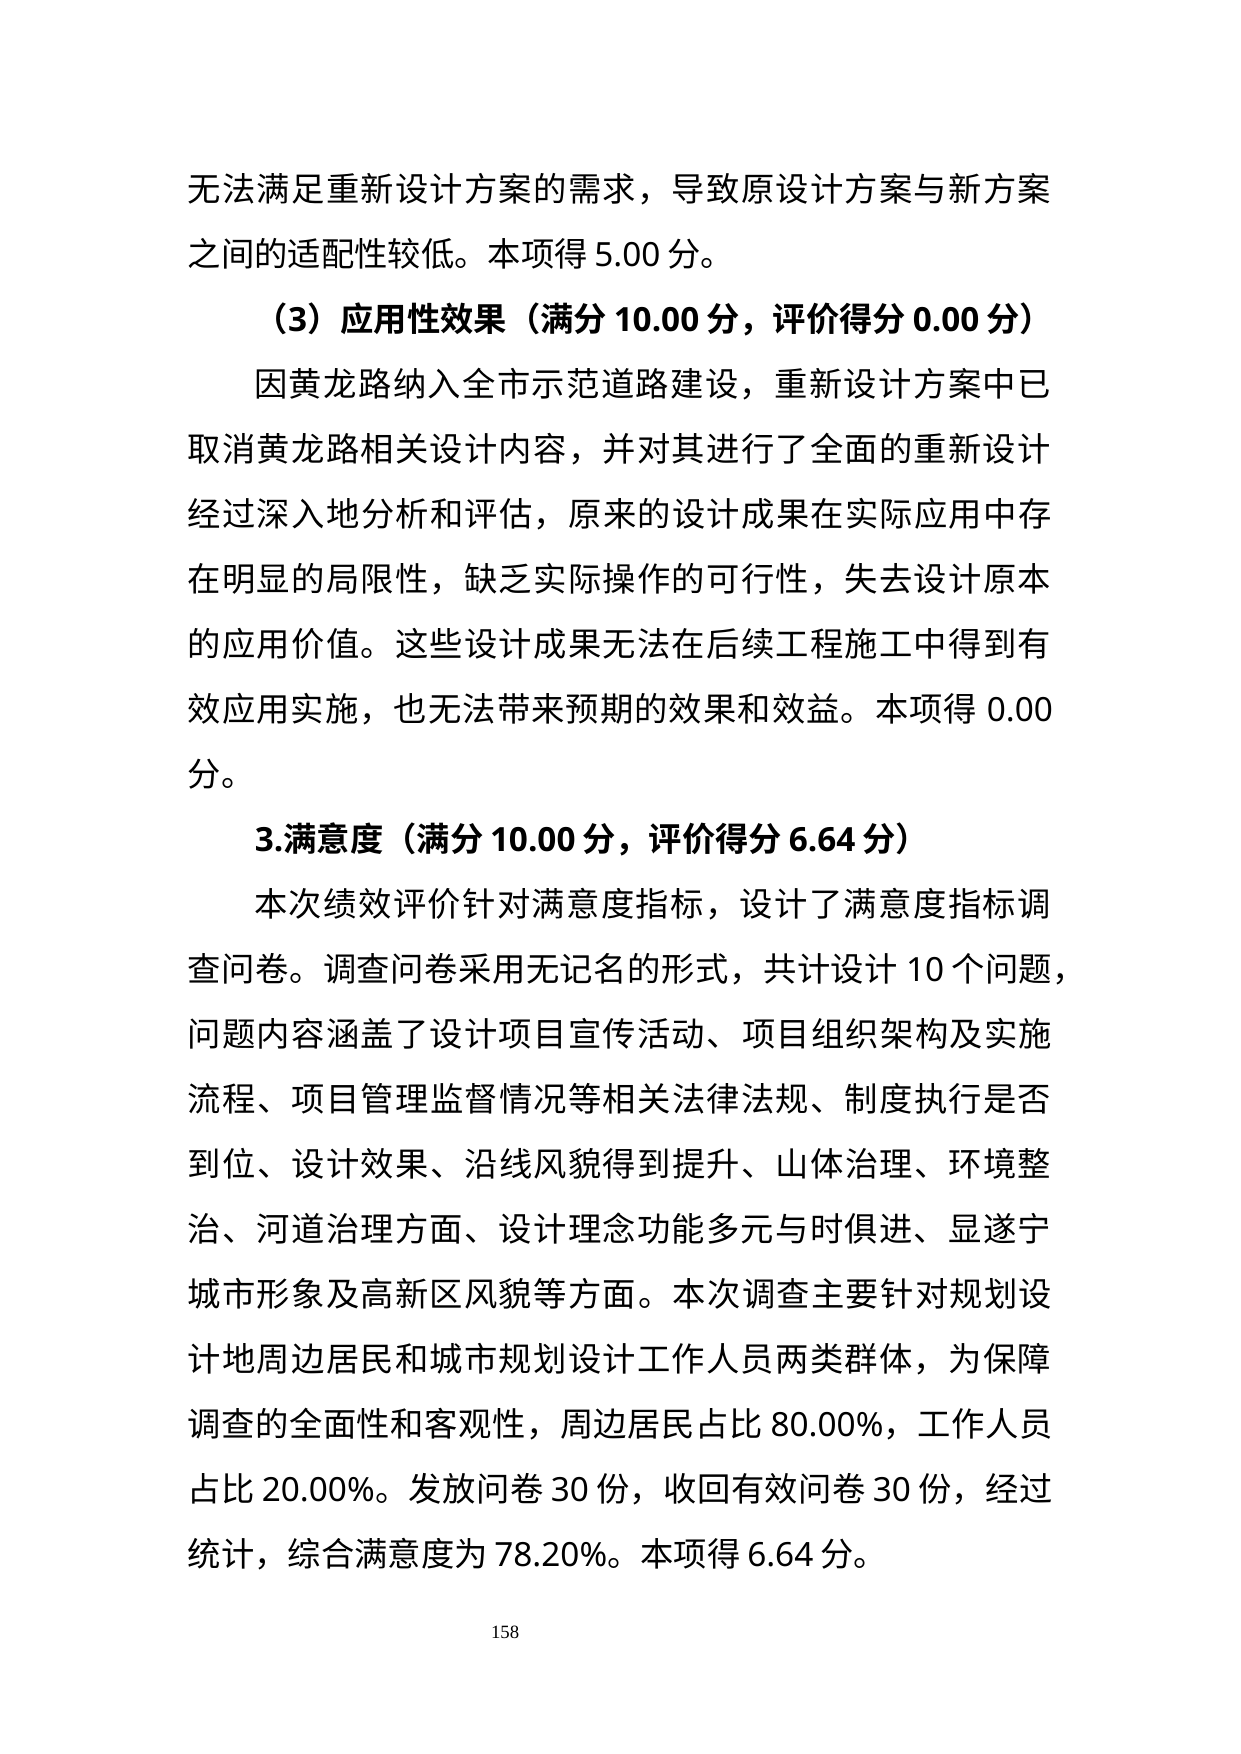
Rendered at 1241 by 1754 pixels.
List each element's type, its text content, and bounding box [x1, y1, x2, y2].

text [187, 154, 1053, 284]
text 因黄龙路纳入全市示范道路建设，重新设计方案中已取消黄龙路相关设计内容，并对其进行了全面的重新设计。经过深入地分析和评估，原来的设计成果在实际应用中存在明显的局限性，缺乏实际操作的可行性，失去设计原本的应用价值。这些设计成果无法在后续工程施工中得到有效应用实施，也无法带来预期的效果和效益。本项得0.00分。 [187, 349, 1053, 804]
text 3.满意度（满分10.00分，评价得分6.64分） [187, 804, 1053, 869]
subtitle （3）应用性效果（满分10.00分，评价得分0.00分） [187, 284, 1053, 349]
text 本次绩效评价针对满意度指标，设计了满意度指标调查问卷。调查问卷采用无记名的形式，共计设计10个问题，问题内容涵盖了设计项目宣传活动、项目组织架构及实施流程、项目管理监督情况等相关法律法规、制度执行是否到位、设计效果、沿线风貌得到提升、山体治理、环境整治、河道治理方面、设计理念功能多元与时俱进、显遂宁城市形象及高新区风貌等方面。本次调查主要针对规划设计地周边居民和城市规划设计工作人员两类群体，为保障调查的全面性和客观性，周边居民占比80.00%，工作人员占比20.00%。发放问卷30份，收回有效问卷30份，经过统计，综合满意度为78.20%。本项得6.64分。 [187, 869, 1053, 1584]
